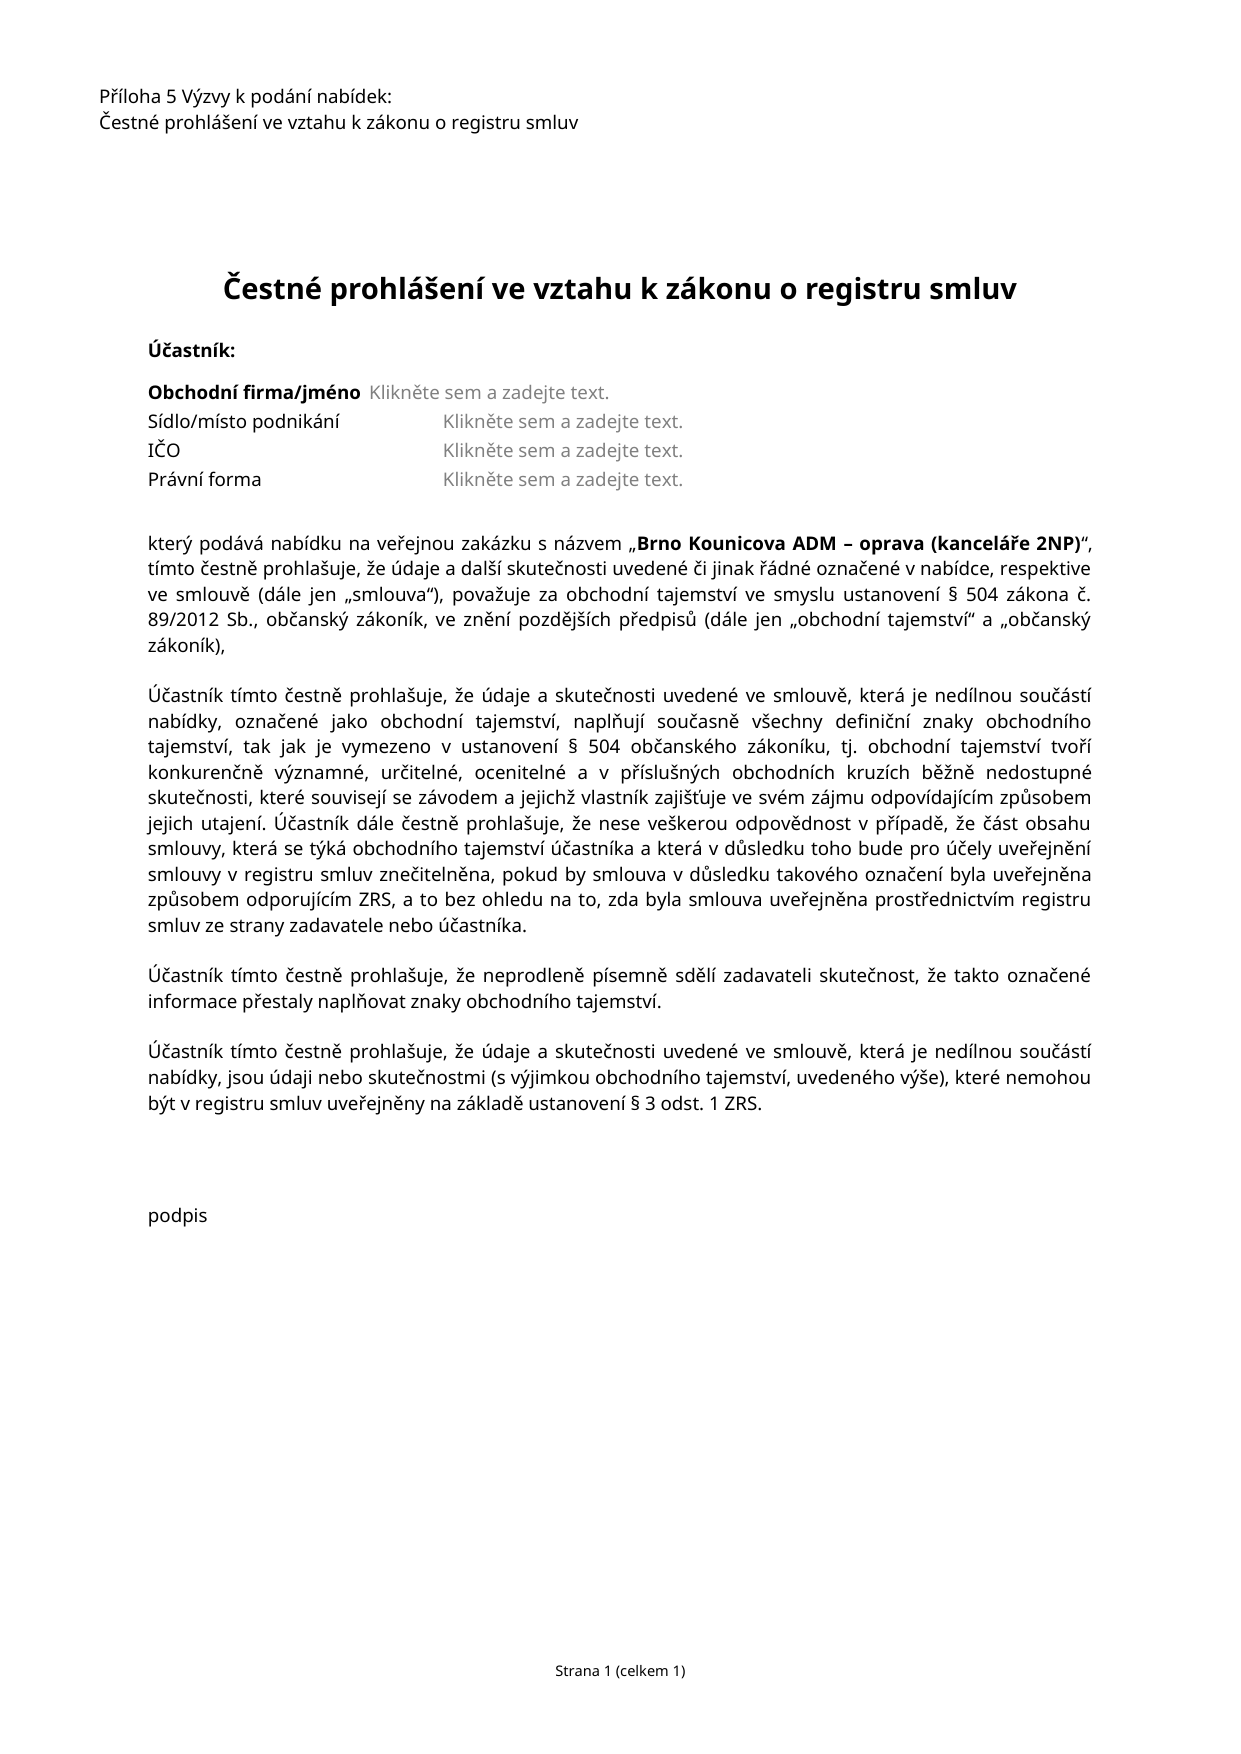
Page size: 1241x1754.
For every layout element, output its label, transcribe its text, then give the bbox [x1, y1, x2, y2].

text Účastník: [148, 333, 1093, 364]
text který podává nabídku na veřejnou zakázku s názvem „Brno Kounicova ADM – oprava (kanceláře 2NP)“, tímto čestně prohlašuje, že údaje a další skutečnosti uvedené či jinak řádné označené v nabídce, respektive ve smlouvě (dále jen „smlouva“), považuje za obchodní tajemství ve smyslu ustanovení § 504 zákona č. 89/2012 Sb., občanský zákoník, ve znění pozdějších předpisů (dále jen „obchodní tajemství“ a „občanský zákoník), [148, 530, 1093, 658]
text Sídlo/místo podnikání [148, 405, 1093, 434]
text podpis [148, 1199, 1092, 1228]
text Právní forma [148, 463, 1093, 492]
title Čestné prohlášení ve vztahu k zákonu o registru smluv [148, 268, 1093, 308]
text Účastník tímto čestně prohlašuje, že údaje a skutečnosti uvedené ve smlouvě, která je nedílnou součástí nabídky, označené jako obchodní tajemství, naplňují současně všechny definiční znaky obchodního tajemství, tak jak je vymezeno v ustanovení § 504 občanského zákoníku, tj. obchodní tajemství tvoří konkurenčně významné, určitelné, ocenitelné a v příslušných obchodních kruzích běžně nedostupné skutečnosti, které souvisejí se závodem a jejichž vlastník zajišťuje ve svém zájmu odpovídajícím způsobem jejich utajení. Účastník dále čestně prohlašuje, že nese veškerou odpovědnost v případě, že část obsahu smlouvy, která se týká obchodního tajemství účastníka a která v důsledku toho bude pro účely uveřejnění smlouvy v registru smluv znečitelněna, pokud by smlouva v důsledku takového označení byla uveřejněna způsobem odporujícím ZRS, a to bez ohledu na to, zda byla smlouva uveřejněna prostřednictvím registru smluv ze strany zadavatele nebo účastníka. [148, 683, 1093, 938]
text Obchodní firma/jméno [148, 376, 1093, 405]
text Účastník tímto čestně prohlašuje, že neprodleně písemně sdělí zadavateli skutečnost, že takto označené informace přestaly naplňovat znaky obchodního tajemství. [148, 963, 1093, 1014]
text Účastník tímto čestně prohlašuje, že údaje a skutečnosti uvedené ve smlouvě, která je nedílnou součástí nabídky, jsou údaji nebo skutečnostmi (s výjimkou obchodního tajemství, uvedeného výše), které nemohou být v registru smluv uveřejněny na základě ustanovení § 3 odst. 1 ZRS. [148, 1039, 1093, 1115]
text IČO [148, 434, 1093, 463]
